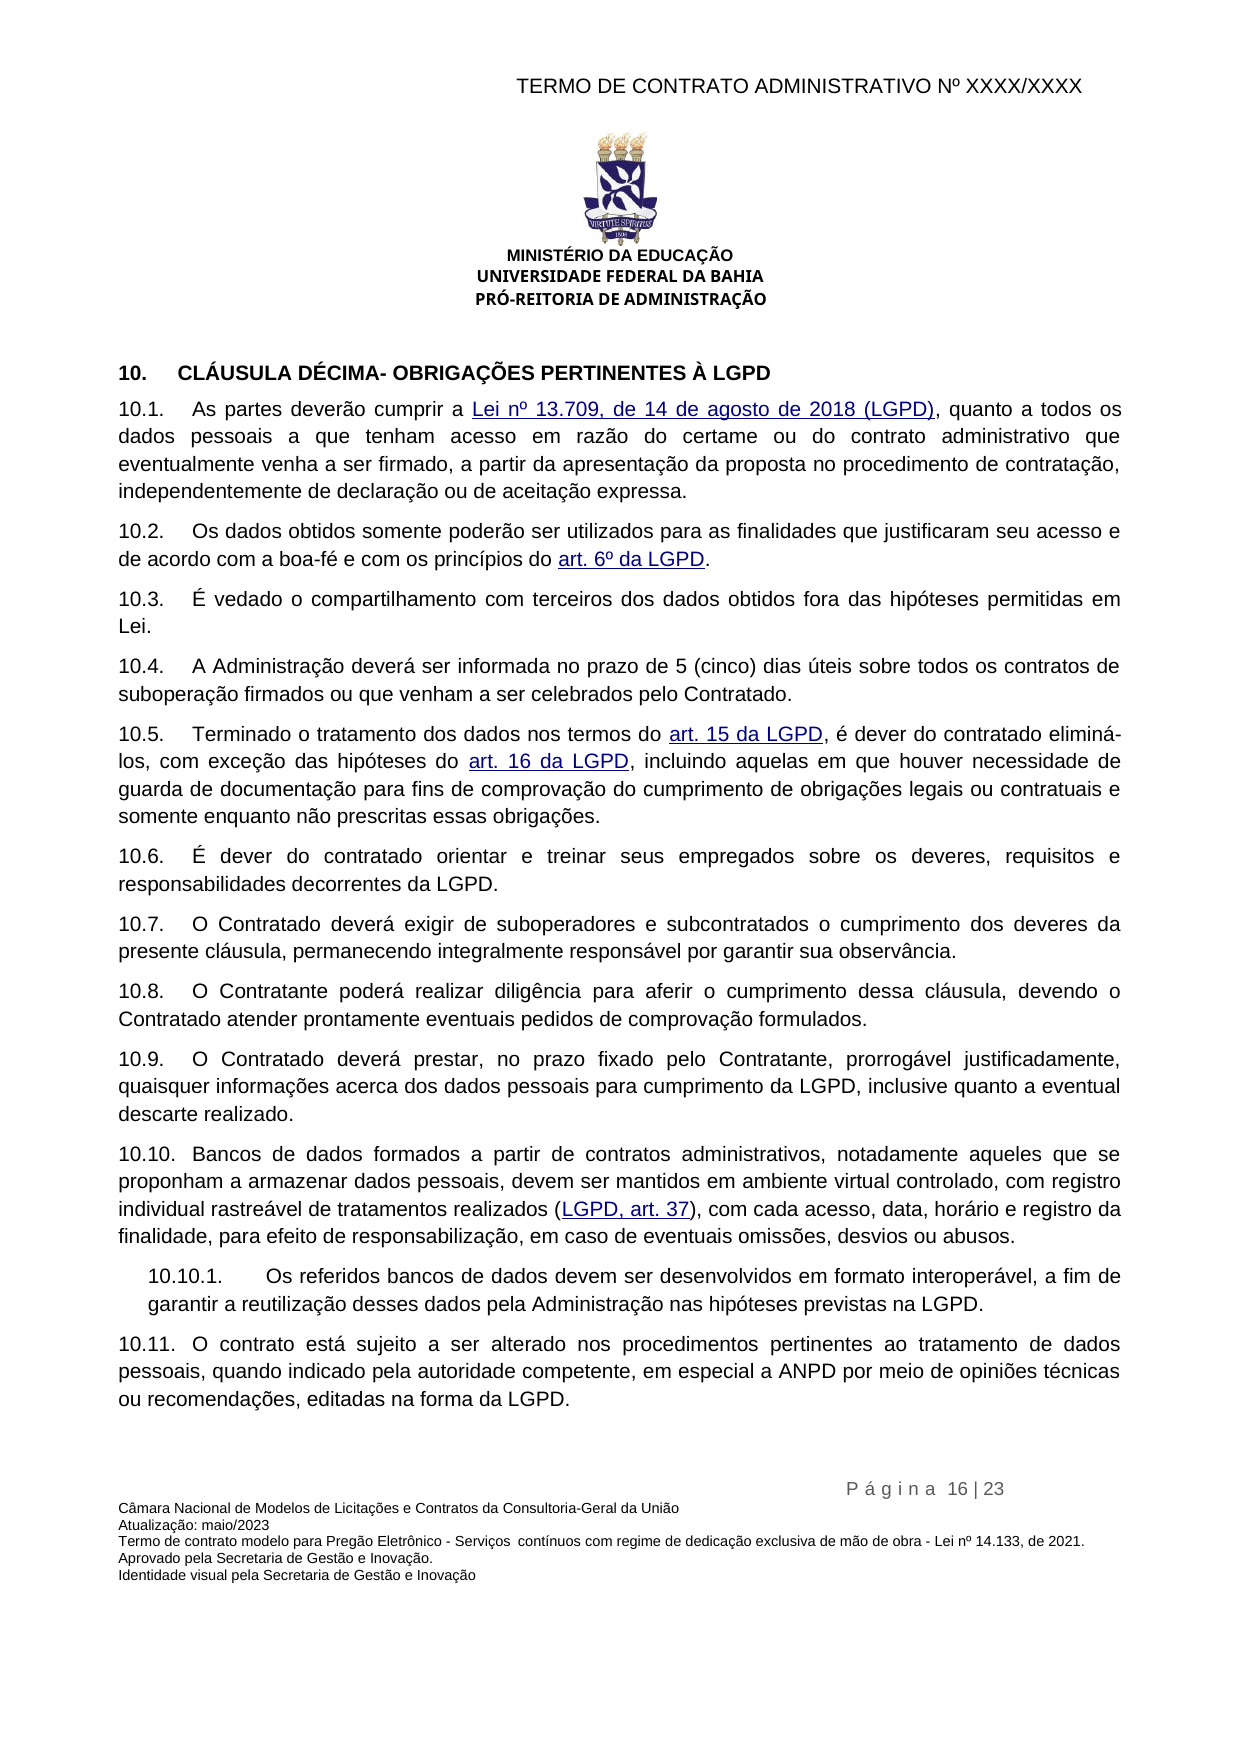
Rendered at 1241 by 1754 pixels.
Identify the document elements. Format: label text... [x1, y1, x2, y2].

text As partes deverão cumprir a Lei nº 13.709, de 14 de agosto de 2018 (LGPD), quanto a todos os dados pessoais a que tenham acesso em razão do certame ou do contrato administrativo que eventualmente venha a ser firmado, a partir da apresentação da proposta no procedimento de contratação, independentemente de declaração ou de aceitação expressa. [118, 397, 1122, 503]
text O Contratado deverá prestar, no prazo fixado pelo Contratante, prorrogável justificadamente, quaisquer informações acerca dos dados pessoais para cumprimento da LGPD, inclusive quanto a eventual descarte realizado. [118, 1047, 1122, 1126]
text Terminado o tratamento dos dados nos termos do art. 15 da LGPD, é dever do contratado eliminá-los, com exceção das hipóteses do art. 16 da LGPD, incluindo aquelas em que houver necessidade de guarda de documentação para fins de comprovação do cumprimento de obrigações legais ou contratuais e somente enquanto não prescritas essas obrigações. [118, 722, 1122, 828]
text CLÁUSULA DÉCIMA- OBRIGAÇÕES PERTINENTES À LGPD [118, 360, 1122, 384]
picture [583, 131, 658, 246]
text O Contratante poderá realizar diligência para aferir o cumprimento dessa cláusula, devendo o Contratado atender prontamente eventuais pedidos de comprovação formulados. [118, 979, 1122, 1031]
text Os dados obtidos somente poderão ser utilizados para as finalidades que justificaram seu acesso e de acordo com a boa-fé e com os princípios do art. 6º da LGPD. [118, 519, 1122, 571]
text O contrato está sujeito a ser alterado nos procedimentos pertinentes ao tratamento de dados pessoais, quando indicado pela autoridade competente, em especial a ANPD por meio de opiniões técnicas ou recomendações, editadas na forma da LGPD. [118, 1332, 1122, 1411]
text É vedado o compartilhamento com terceiros dos dados obtidos fora das hipóteses permitidas em Lei. [118, 587, 1122, 638]
text É dever do contratado orientar e treinar seus empregados sobre os deveres, requisitos e responsabilidades decorrentes da LGPD. [118, 844, 1122, 896]
text O Contratado deverá exigir de suboperadores e subcontratados o cumprimento dos deveres da presente cláusula, permanecendo integralmente responsável por garantir sua observância. [118, 912, 1122, 963]
text Os referidos bancos de dados devem ser desenvolvidos em formato interoperável, a fim de garantir a reutilização desses dados pela Administração nas hipóteses previstas na LGPD. [148, 1264, 1122, 1316]
text Bancos de dados formados a partir de contratos administrativos, notadamente aqueles que se proponham a armazenar dados pessoais, devem ser mantidos em ambiente virtual controlado, com registro individual rastreável de tratamentos realizados (LGPD, art. 37), com cada acesso, data, horário e registro da finalidade, para efeito de responsabilização, em caso de eventuais omissões, desvios ou abusos. [118, 1142, 1122, 1248]
text A Administração deverá ser informada no prazo de 5 (cinco) dias úteis sobre todos os contratos de suboperação firmados ou que venham a ser celebrados pelo Contratado. [118, 654, 1122, 706]
